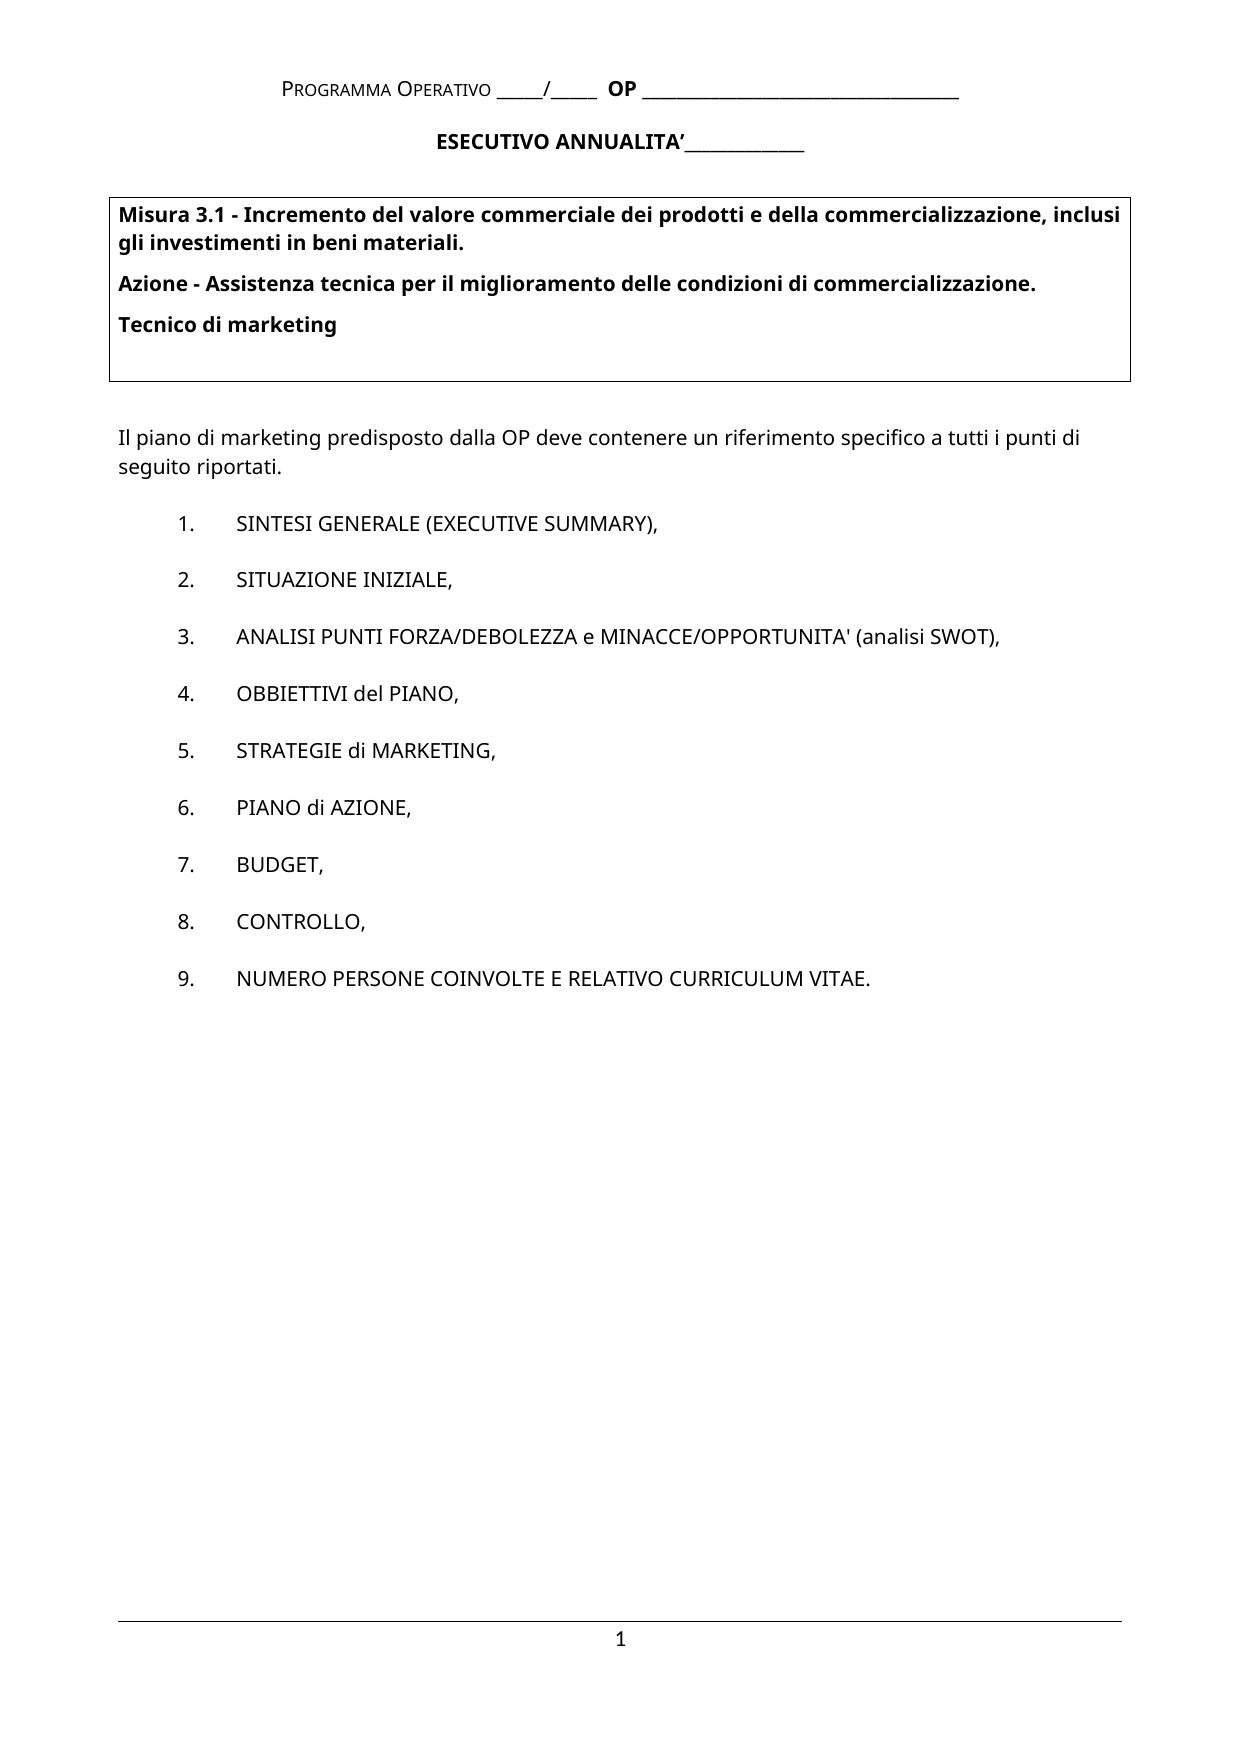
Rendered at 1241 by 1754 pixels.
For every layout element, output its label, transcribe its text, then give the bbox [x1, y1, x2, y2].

text Il piano di marketing predisposto dalla OP deve contenere un riferimento specifico a tutti i punti di seguito riportati. [118, 423, 1122, 480]
text Tecnico di marketing [110, 307, 1130, 338]
list OBBIETTIVI del PIANO, [177, 679, 1122, 708]
list BUDGET, [177, 850, 1122, 878]
list SITUAZIONE INIZIALE, [177, 566, 1122, 594]
list SINTESI GENERALE (EXECUTIVE SUMMARY), [177, 509, 1122, 537]
text Misura 3.1 - Incremento del valore commerciale dei prodotti e della commercializzazione, inclusi gli investimenti in beni materiali. [110, 198, 1130, 257]
list STRATEGIE di MARKETING, [177, 736, 1122, 765]
list PIANO di AZIONE, [177, 793, 1122, 822]
text Azione - Assistenza tecnica per il miglioramento delle condizioni di commercializzazione. [110, 266, 1130, 297]
list CONTROLLO, [177, 907, 1122, 935]
list NUMERO PERSONE COINVOLTE E RELATIVO CURRICULUM VITAE. [177, 964, 1122, 992]
list ANALISI PUNTI FORZA/DEBOLEZZA e MINACCE/OPPORTUNITA' (analisi SWOT), [177, 622, 1122, 651]
